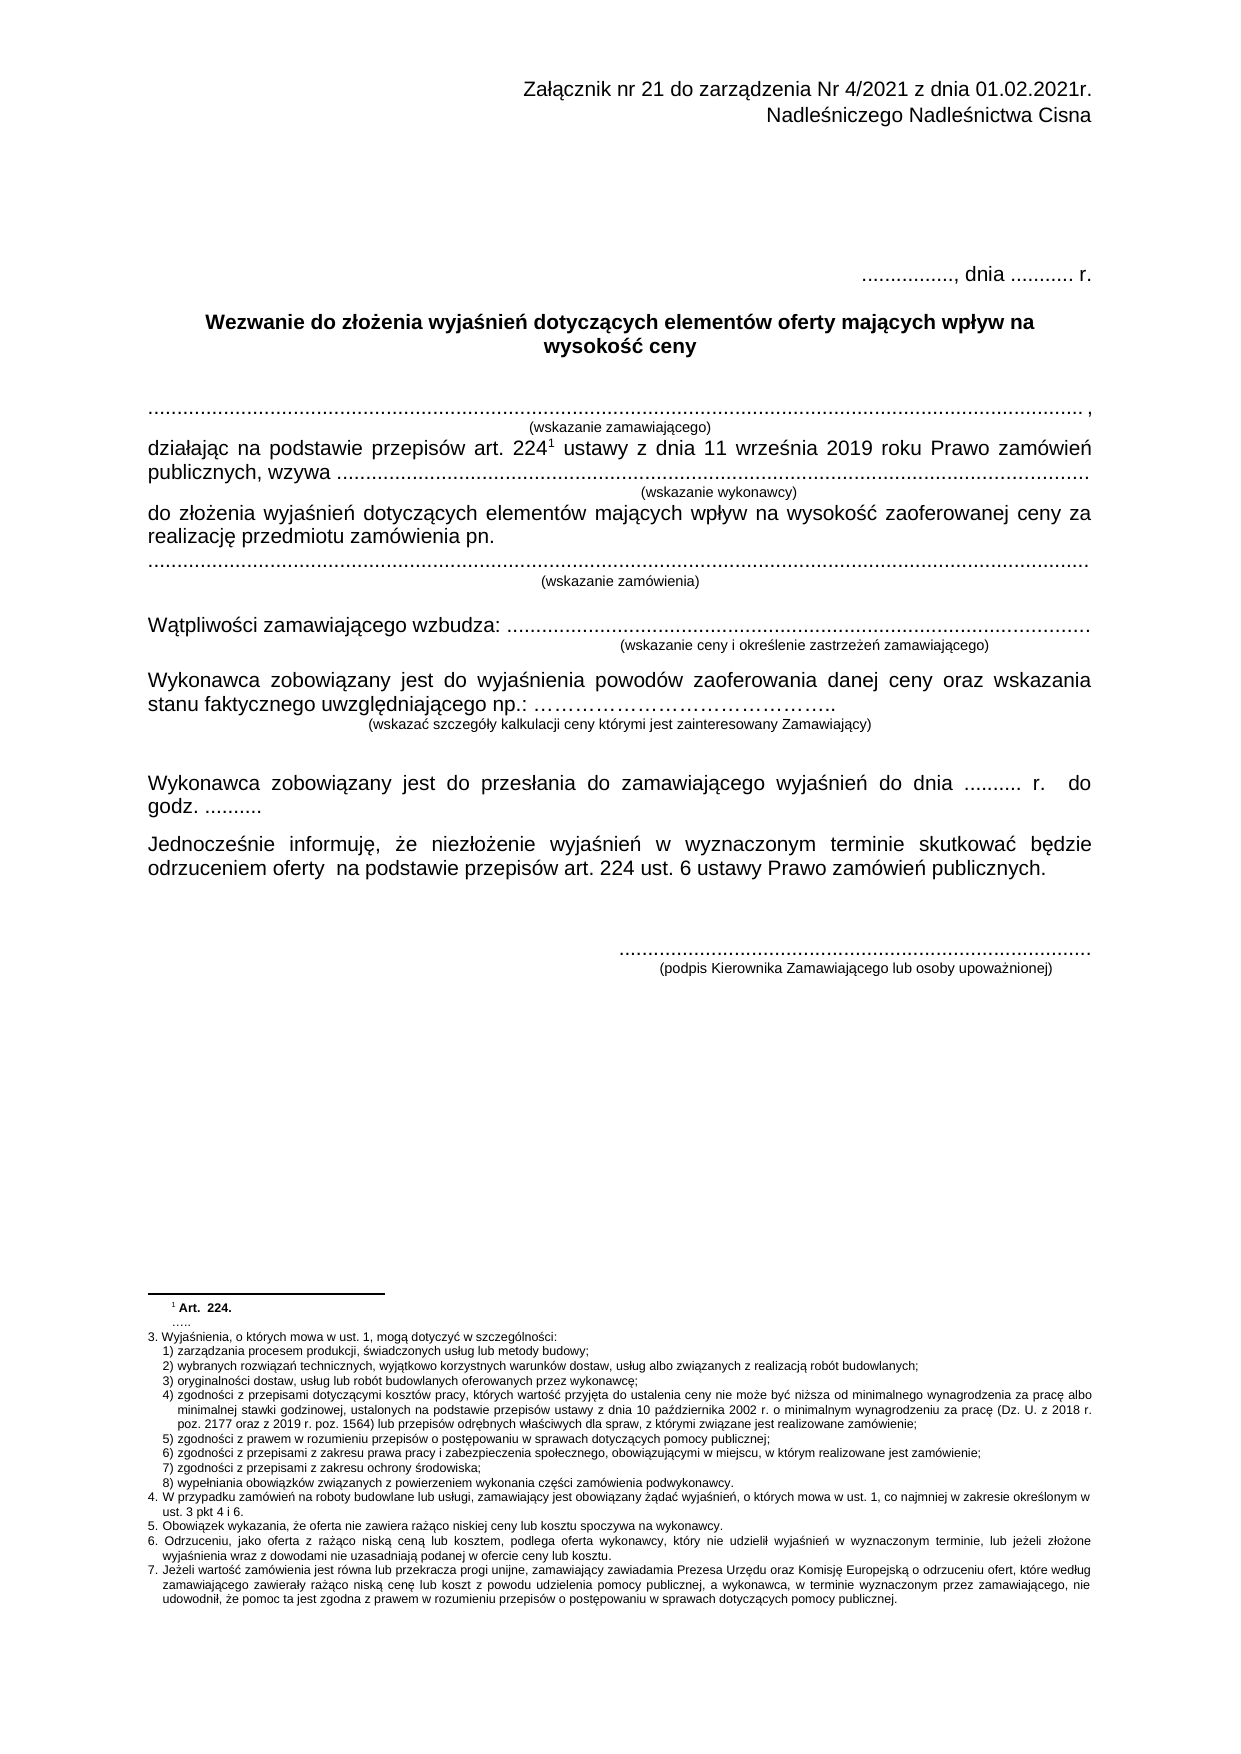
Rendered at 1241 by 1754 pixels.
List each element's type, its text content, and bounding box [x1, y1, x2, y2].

text , [148, 395, 1092, 419]
text Wykonawca zobowiązany jest do przesłania do zamawiającego wyjaśnień do dnia .......... r. do godz. .......... [148, 770, 1092, 818]
text Wykonawca zobowiązany jest do wyjaśnienia powodów zaoferowania danej ceny oraz wskazania stanu faktycznego uwzględniającego np.: …………………………………….. [148, 668, 1092, 716]
text (wskazanie ceny i określenie zastrzeżeń zamawiającego) [517, 637, 1092, 654]
text (wskazanie wykonawcy) [148, 484, 1092, 500]
text (podpis Kierownika Zamawiającego lub osoby upoważnionej) [620, 960, 1092, 977]
text Wezwanie do złożenia wyjaśnień dotyczących elementów oferty mających wpływ na wysokość ceny [159, 310, 1081, 358]
text Jednocześnie informuję, że niezłożenie wyjaśnień w wyznaczonym terminie skutkować będzie odrzuceniem oferty na podstawie przepisów art. 224 ust. 6 ustawy Prawo zamówień publicznych. [148, 832, 1092, 880]
text (wskazanie zamówienia) [148, 572, 1092, 589]
text działając na podstawie przepisów art. 224 ustawy z dnia 11 września 2019 roku Prawo zamówień publicznych, wzywa [148, 436, 1092, 484]
text do złożenia wyjaśnień dotyczących elementów mających wpływ na wysokość zaoferowanej ceny za realizację przedmiotu zamówienia pn. [148, 500, 1092, 548]
text (wskazanie zamawiającego) [148, 419, 1092, 436]
text .................................................................................. [148, 933, 1092, 960]
text Wątpliwości zamawiającego wzbudza: [148, 613, 1092, 637]
text (wskazać szczegóły kalkulacji ceny którymi jest zainteresowany Zamawiający) [148, 716, 1092, 732]
text ................, dnia ........... r. [148, 262, 1092, 286]
